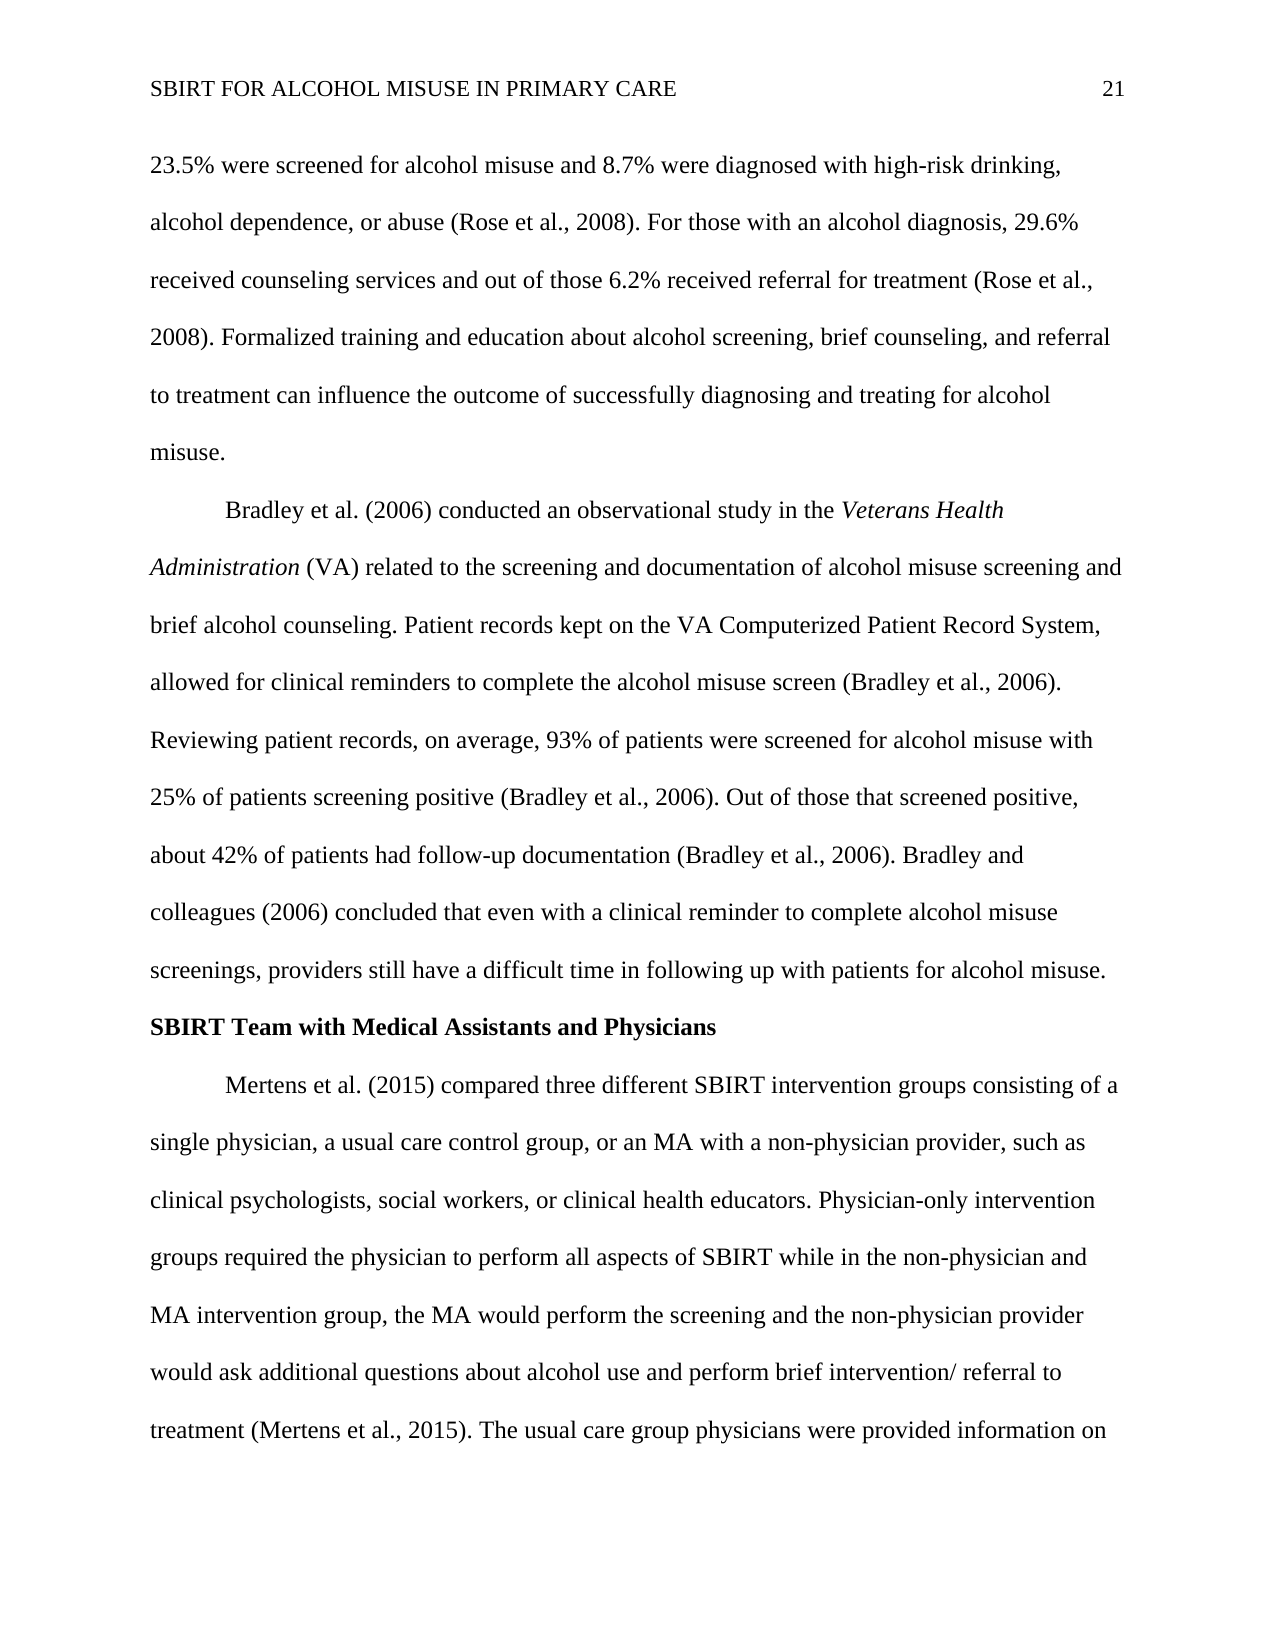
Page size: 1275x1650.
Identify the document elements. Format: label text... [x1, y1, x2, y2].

text SBIRT Team with Medical Assistants and Physicians [150, 1012, 1125, 1041]
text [150, 1070, 1125, 1444]
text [150, 150, 1125, 466]
text Bradley et al. (2006) conducted an observational study in the Veterans Health Administration (VA) related to the screening and documentation of alcohol misuse screening and brief alcohol counseling. Patient records kept on the VA Computerized Patient Record System, allowed for clinical reminders to complete the alcohol misuse screen (Bradley et al., 2006). Reviewing patient records, on average, 93% of patients were screened for alcohol misuse with 25% of patients screening positive (Bradley et al., 2006). Out of those that screened positive, about 42% of patients had follow-up documentation (Bradley et al., 2006). Bradley and colleagues (2006) concluded that even with a clinical reminder to complete alcohol misuse screenings, providers still have a difficult time in following up with patients for alcohol misuse. [150, 495, 1125, 984]
